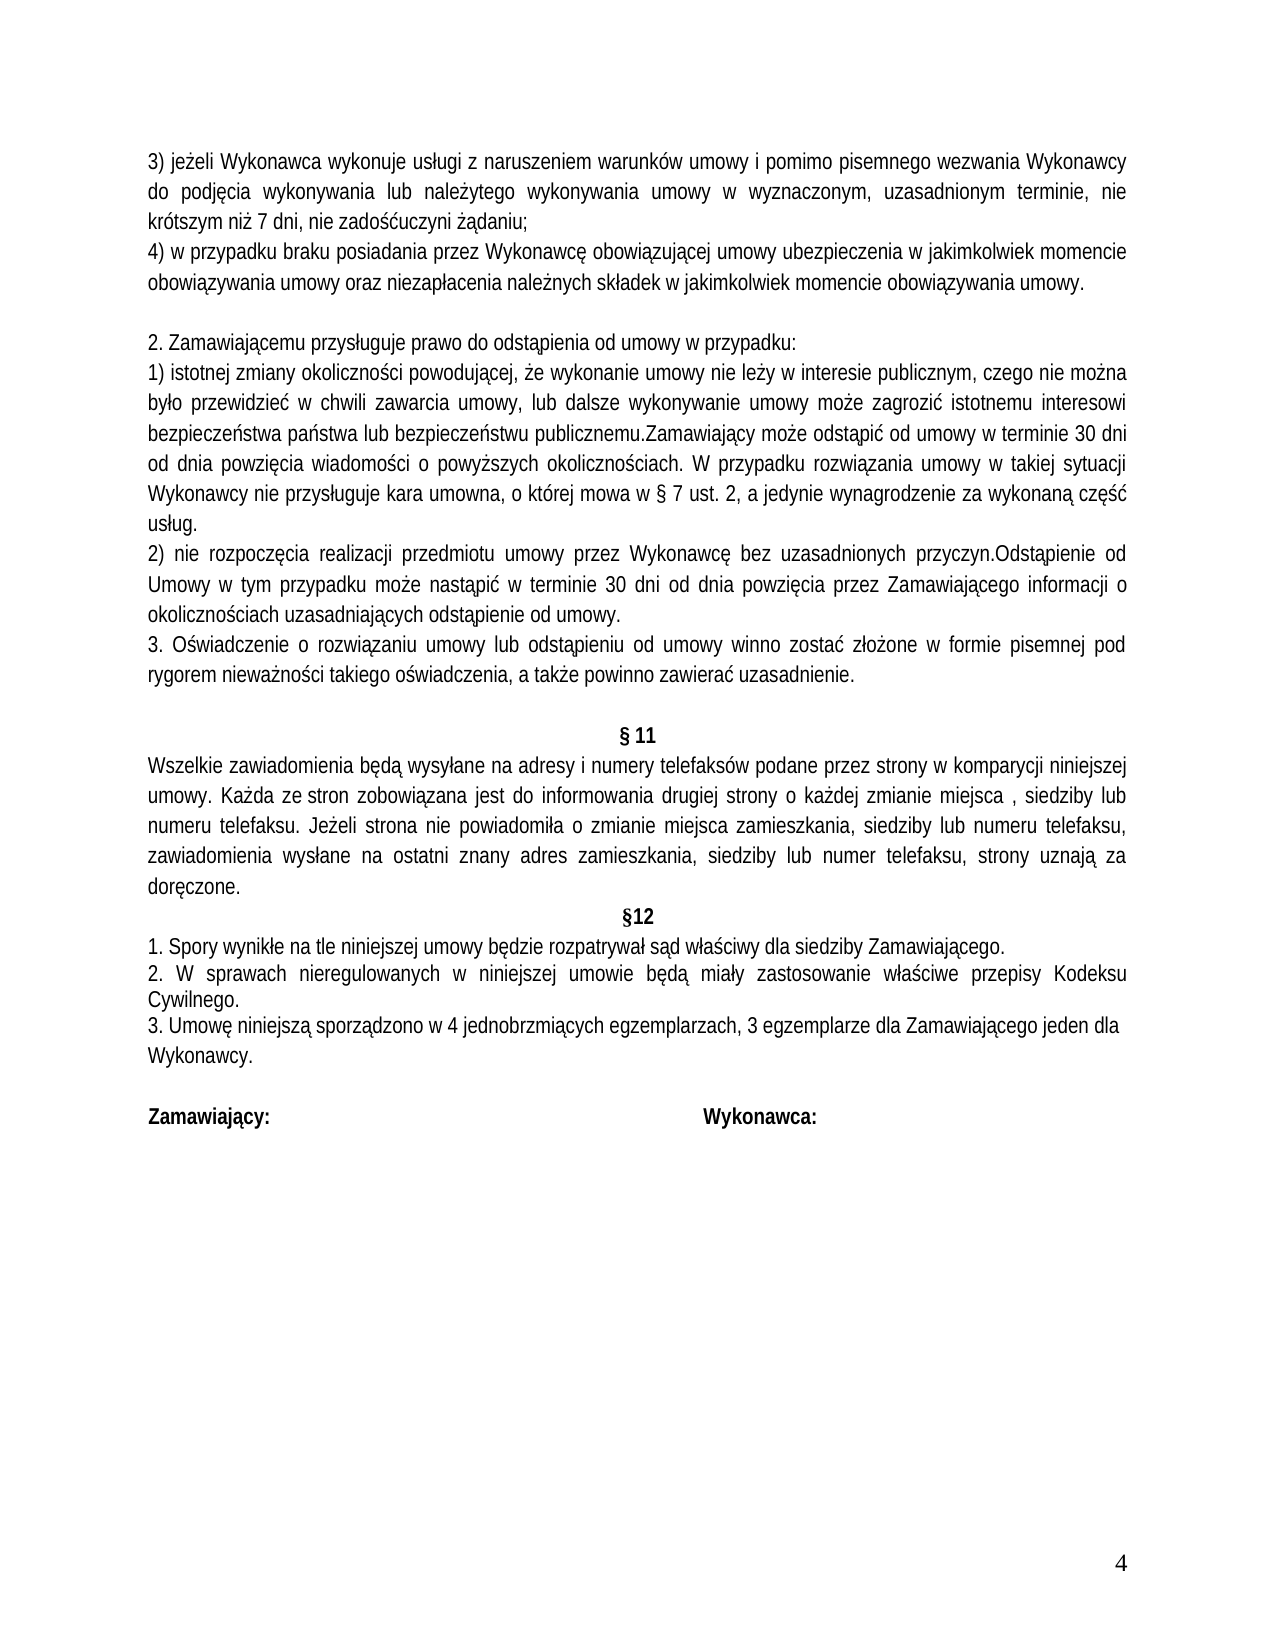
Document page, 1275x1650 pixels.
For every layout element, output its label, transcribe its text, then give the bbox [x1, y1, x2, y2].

text 12 [148, 903, 1127, 929]
text 3. Oświadczenie o rozwiązaniu umowy lub odstąpieniu od umowy winno zostać złożone w formie pisemnej pod rygorem nieważności takiego oświadczenia, a także powinno zawierać uzasadnienie. [148, 631, 1127, 687]
text 1) istotnej zmiany okoliczności powodującej, że wykonanie umowy nie leży w interesie publicznym, czego nie można było przewidzieć w chwili zawarcia umowy, lub dalsze wykonywanie umowy może zagrozić istotnemu interesowi bezpieczeństwa państwa lub bezpieczeństwu publicznemu.Zamawiający może odstąpić od umowy w terminie 30 dni od dnia powzięcia wiadomości o powyższych okolicznościach. W przypadku rozwiązania umowy w takiej sytuacji Wykonawcy nie przysługuje kara umowna, o której mowa w § 7 ust. 2, a jedynie wynagrodzenie za wykonaną część usług. [148, 359, 1127, 536]
text 2. Zamawiającemu przysługuje prawo do odstąpienia od umowy w przypadku: [148, 329, 1127, 355]
text 2) nie rozpoczęcia realizacji przedmiotu umowy przez Wykonawcę bez uzasadnionych przyczyn.Odstąpienie od Umowy w tym przypadku może nastąpić w terminie 30 dni od dnia powzięcia przez Zamawiającego informacji o okolicznościach uzasadniających odstąpienie od umowy. [148, 540, 1127, 627]
text § 11 [148, 722, 1127, 748]
text 4) w przypadku braku posiadania przez Wykonawcę obowiązującej umowy ubezpieczenia w jakimkolwiek momencie obowiązywania umowy oraz niezapłacenia należnych składek w jakimkolwiek momencie obowiązywania umowy. [148, 238, 1127, 295]
text 1. Spory wynikłe na tle niniejszej umowy będzie rozpatrywał sąd właściwy dla siedziby Zamawiającego. [148, 933, 1127, 959]
text 2. W sprawach nieregulowanych w niniejszej umowie będą miały zastosowanie właściwe przepisy Kodeksu Cywilnego. [148, 959, 1127, 1012]
text Zamawiający: Wykonawca: [148, 1103, 1127, 1129]
text 3) jeżeli Wykonawca wykonuje usługi z naruszeniem warunków umowy i pomimo pisemnego wezwania Wykonawcy do podjęcia wykonywania lub należytego wykonywania umowy w wyznaczonym, uzasadnionym terminie, nie krótszym niż 7 dni, nie zadośćuczyni żądaniu; [148, 148, 1127, 234]
text Wszelkie zawiadomienia będą wysyłane na adresy i numery telefaksów podane przez strony w komparycji niniejszej umowy. Każda ze stron zobowiązana jest do informowania drugiej strony o każdej zmianie miejsca , siedziby lub numeru telefaksu. Jeżeli strona nie powiadomiła o zmianie miejsca zamieszkania, siedziby lub numeru telefaksu, zawiadomienia wysłane na ostatni znany adres zamieszkania, siedziby lub numer telefaksu, strony uznają za doręczone. [148, 752, 1127, 899]
text 3. Umowę niniejszą sporządzono w 4 jednobrzmiących egzemplarzach, 3 egzemplarze dla Zamawiającego jeden dla Wykonawcy. [148, 1012, 1127, 1069]
